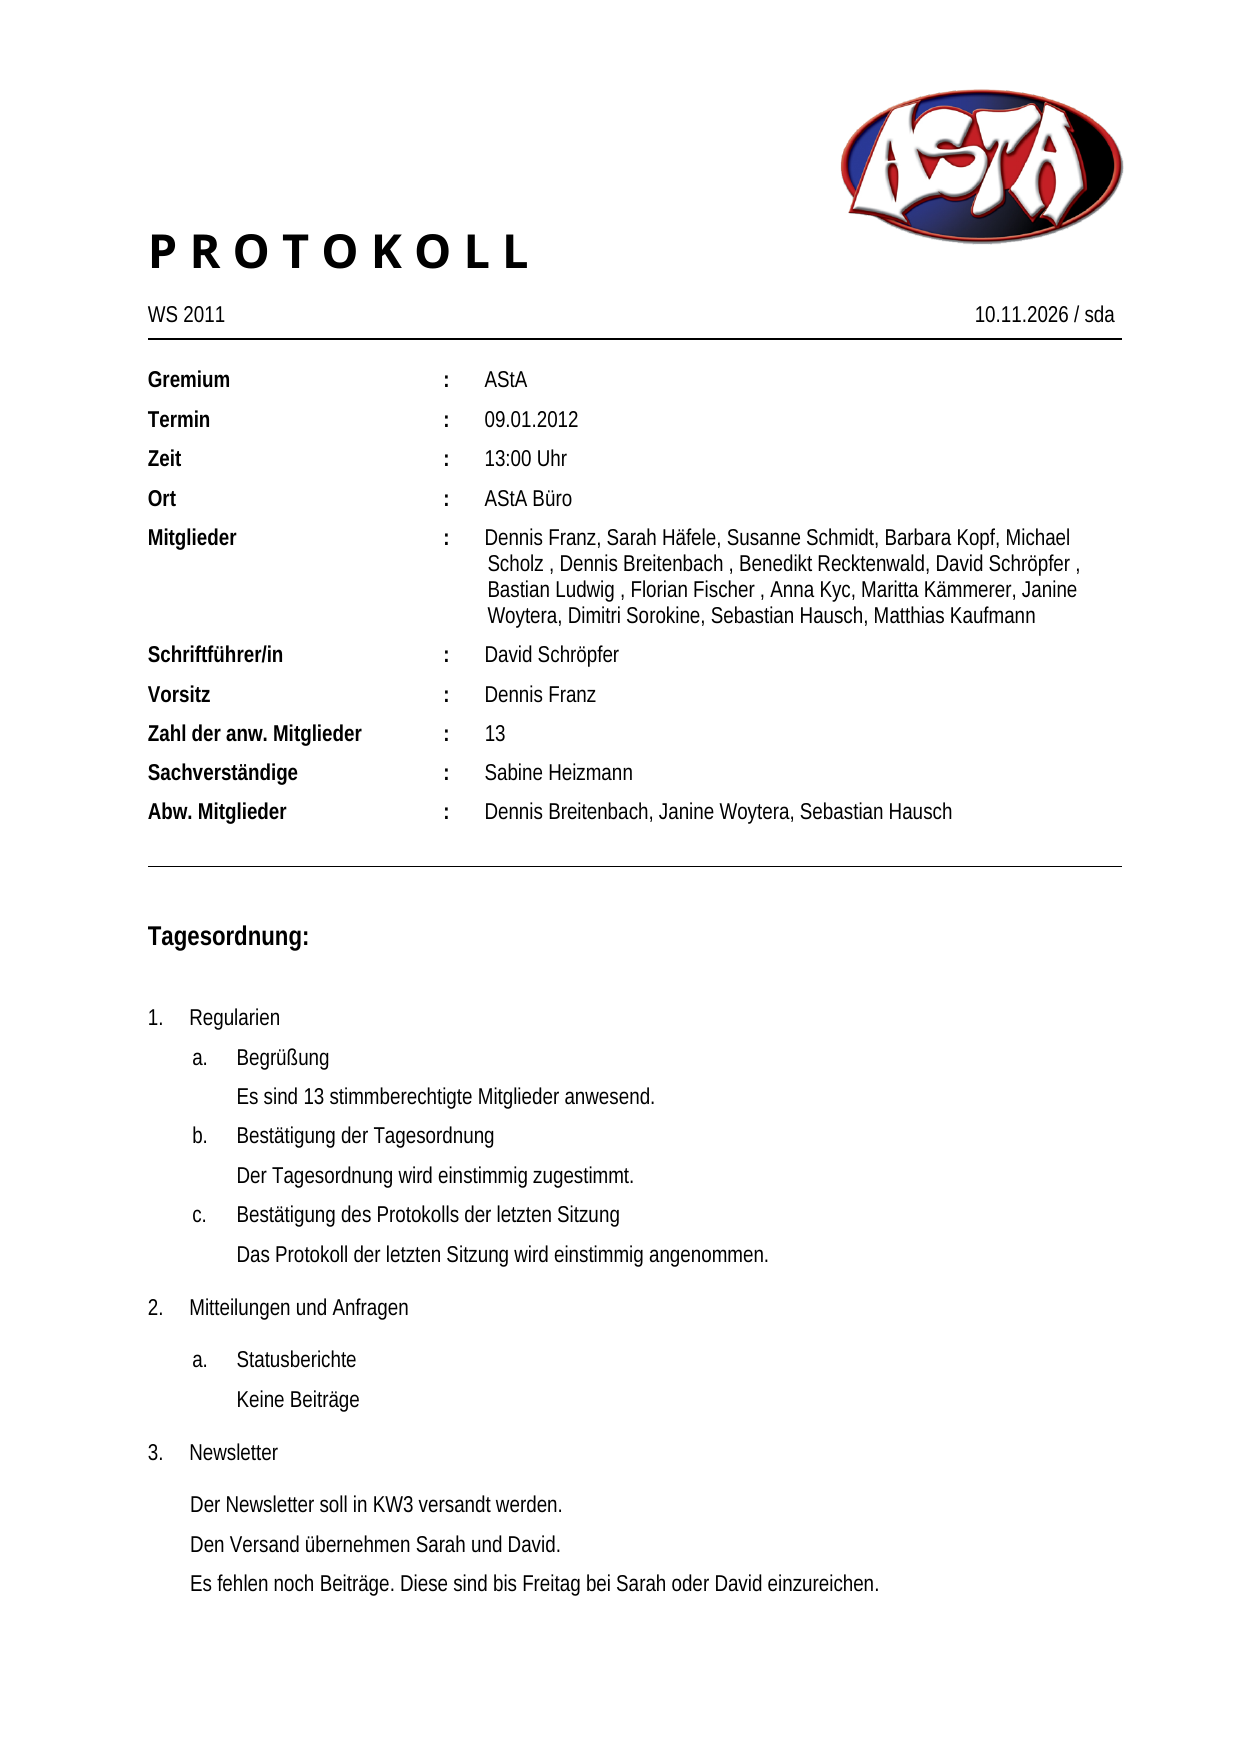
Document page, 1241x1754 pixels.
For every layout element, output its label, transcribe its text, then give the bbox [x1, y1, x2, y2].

list Begrüßung [192, 1043, 1122, 1070]
text Zeit : 13:00 Uhr [148, 445, 1122, 471]
text Mitglieder : Dennis Franz, Sarah Häfele, Susanne Schmidt, Barbara Kopf, Michael Scholz , Dennis Breitenbach , Benedikt Recktenwald, David Schröpfer , Bastian Ludwig , Florian Fischer , Anna Kyc, Maritta Kämmerer, Janine Woytera, Dimitri Sorokine, Sebastian Hausch, Matthias Kaufmann [148, 523, 1122, 629]
text Es sind 13 stimmberechtigte Mitglieder anwesend. [192, 1083, 1122, 1109]
text Vorsitz : Dennis Franz [148, 681, 1122, 707]
picture [833, 75, 1134, 266]
text Zahl der anw. Mitglieder : 13 [148, 720, 1122, 747]
text Ort : AStA Büro [148, 484, 1122, 511]
list Mitteilungen und Anfragen [148, 1293, 1122, 1320]
text Gremium : AStA [148, 366, 1122, 392]
text P R O T O K O L L [148, 218, 1122, 282]
text Es fehlen noch Beiträge. Diese sind bis Freitag bei Sarah oder David einzureichen. [190, 1570, 1122, 1596]
text WS 2011 11.01.2012 / sda [148, 301, 1122, 327]
list Regularien [148, 1004, 1122, 1030]
list Bestätigung des Protokolls der letzten Sitzung [192, 1201, 1122, 1228]
text Der Tagesordnung wird einstimmig zugestimmt. [192, 1162, 1122, 1188]
text Termin : 09.01.2012 [148, 406, 1122, 432]
text Das Protokoll der letzten Sitzung wird einstimmig angenommen. [192, 1241, 1122, 1267]
list Bestätigung der Tagesordnung [192, 1122, 1122, 1149]
list Newsletter [148, 1438, 1122, 1465]
list Statusberichte [192, 1346, 1122, 1373]
text Den Versand übernehmen Sarah und David. [190, 1531, 1122, 1557]
text Der Newsletter soll in KW3 versandt werden. [190, 1491, 1122, 1517]
text Abw. Mitglieder : Dennis Breitenbach, Janine Woytera, Sebastian Hausch [148, 798, 1122, 824]
text Schriftführer/in : David Schröpfer [148, 641, 1122, 668]
text Keine Beiträge [236, 1386, 1122, 1412]
text Sachverständige : Sabine Heizmann [148, 759, 1122, 786]
text Tagesordnung: [148, 920, 1122, 951]
